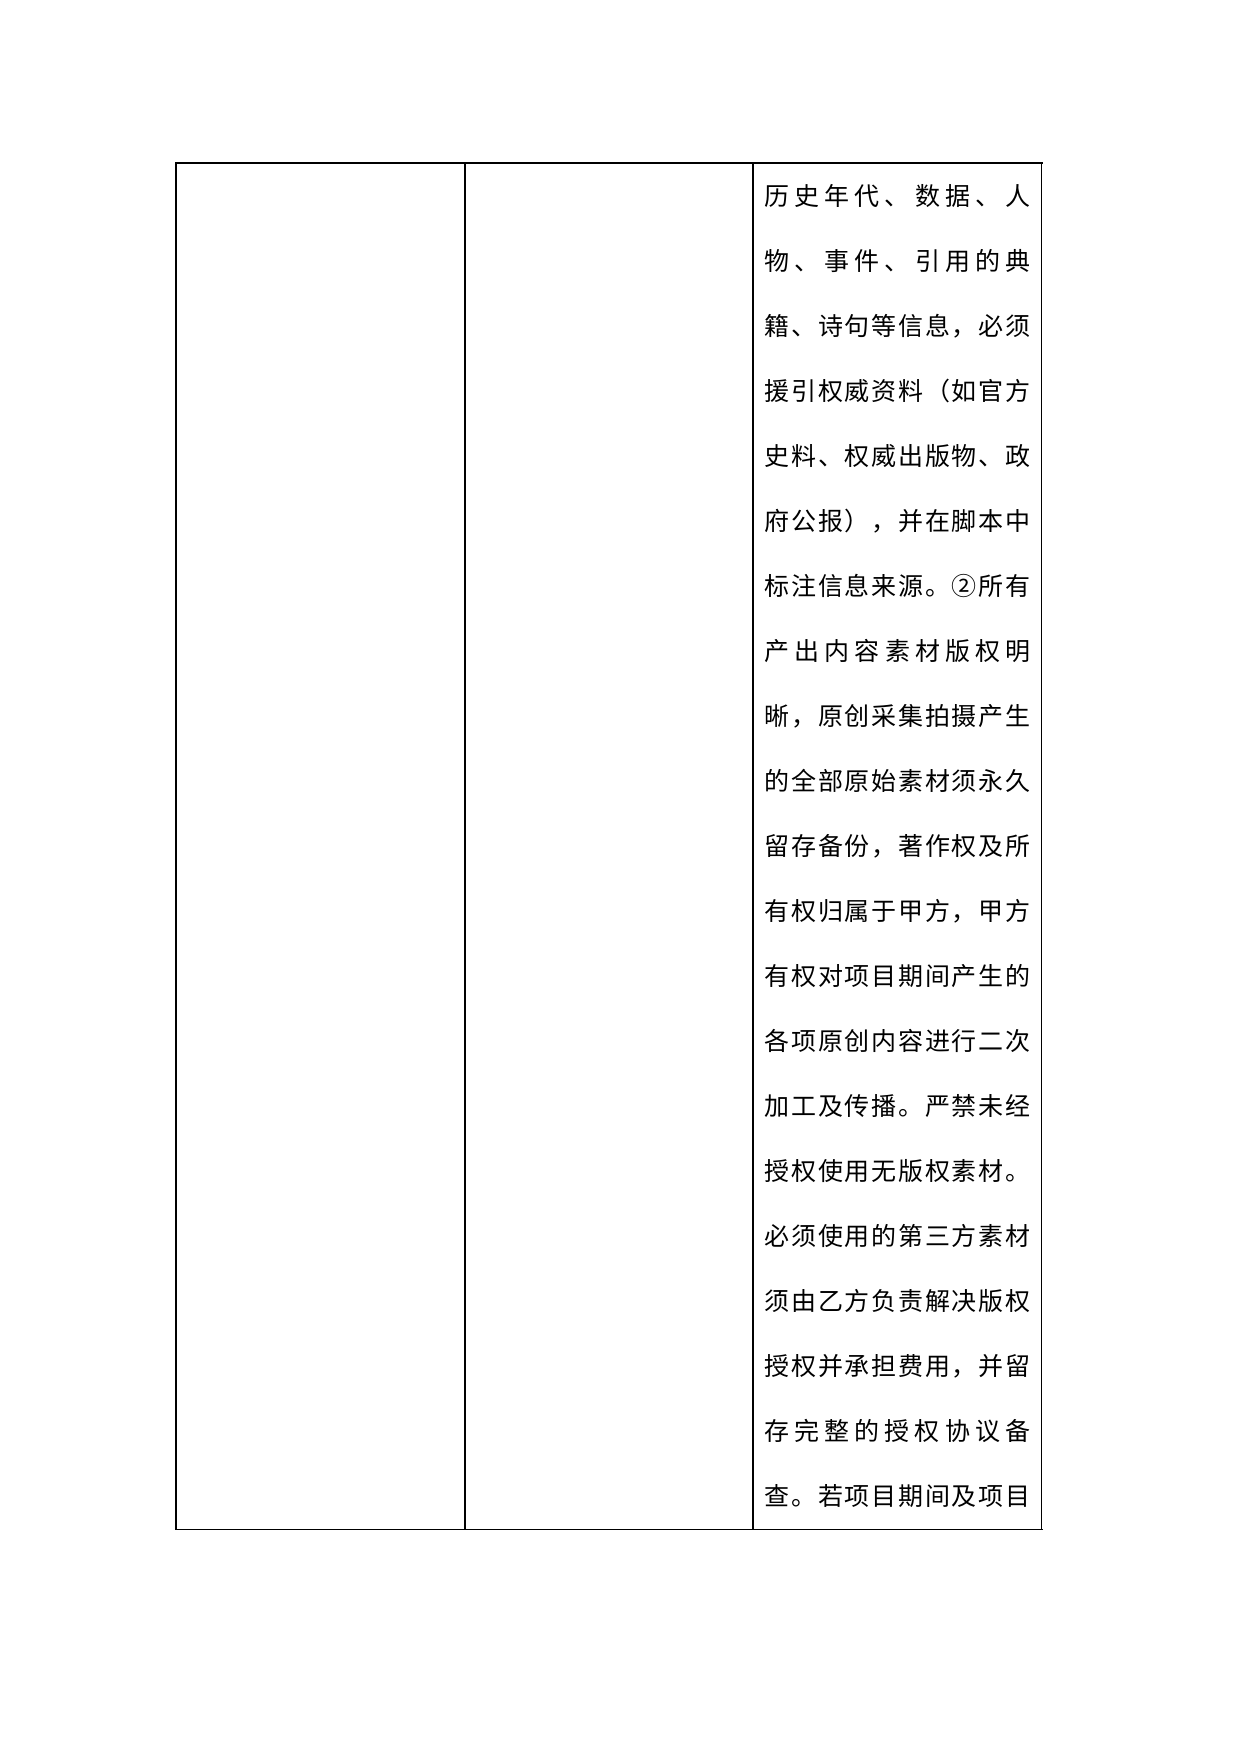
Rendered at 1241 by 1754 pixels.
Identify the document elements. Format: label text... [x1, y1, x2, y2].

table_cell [754, 164, 1041, 1528]
table_cell [466, 164, 752, 1528]
table_cell 1 [177, 164, 464, 1528]
